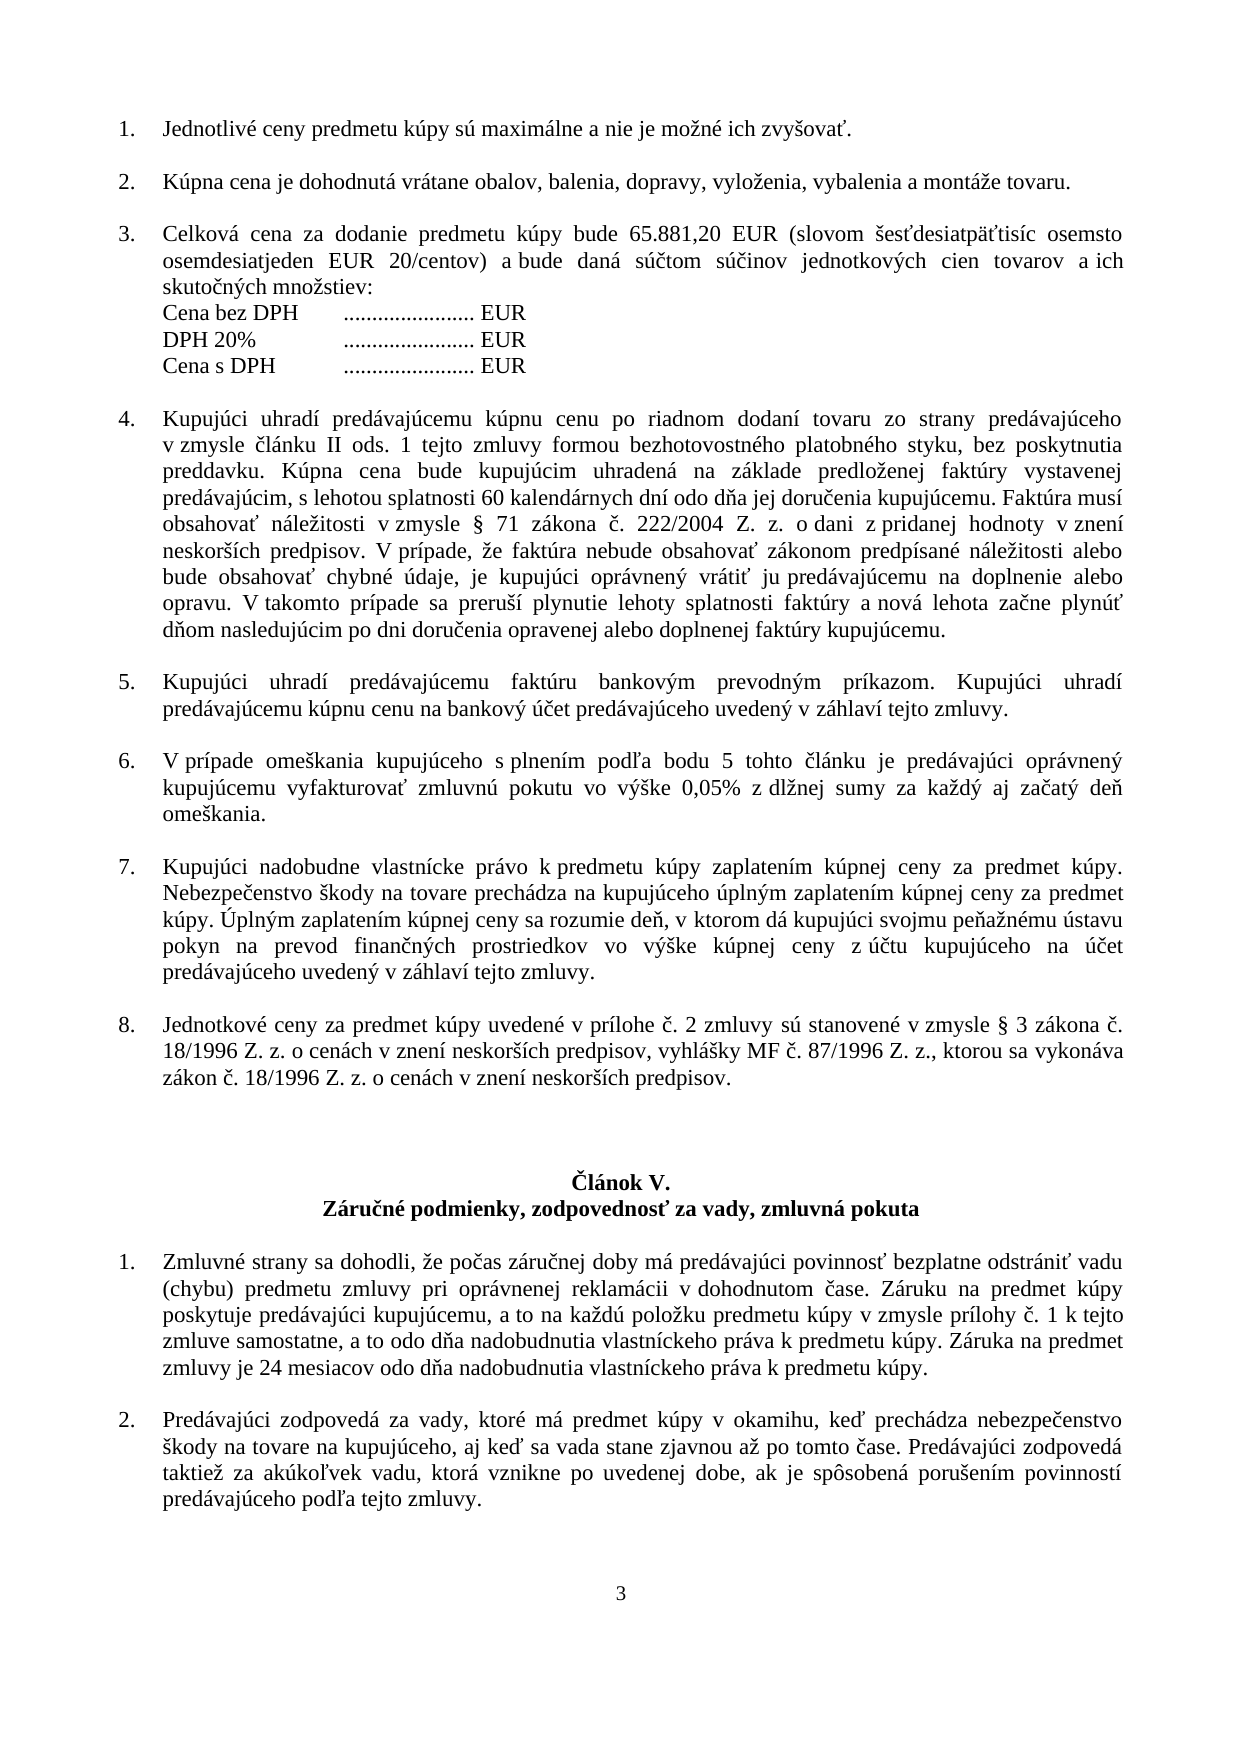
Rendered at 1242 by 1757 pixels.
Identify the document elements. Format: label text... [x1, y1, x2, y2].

list Kupujúci uhradí predávajúcemu kúpnu cenu po riadnom dodaní tovaru zo strany predávajúceho v zmysle článku II ods. 1 tejto zmluvy formou bezhotovostného platobného styku, bez poskytnutia preddavku. Kúpna cena bude kupujúcim uhradená na základe predloženej faktúry vystavenej predávajúcim, s lehotou splatnosti 60 kalendárnych dní odo dňa jej doručenia kupujúcemu. Faktúra musí obsahovať náležitosti v zmysle § 71 zákona č. 222/2004 Z. z. o dani z pridanej hodnoty v znení neskorších predpisov. V prípade, že faktúra nebude obsahovať zákonom predpísané náležitosti alebo bude obsahovať chybné údaje, je kupujúci oprávnený vrátiť ju predávajúcemu na doplnenie alebo opravu. V takomto prípade sa preruší plynutie lehoty splatnosti faktúry a nová lehota začne plynúť dňom nasledujúcim po dni doručenia opravenej alebo doplnenej faktúry kupujúcemu. [118, 405, 1123, 642]
list Predávajúci zodpovedá za vady, ktoré má predmet kúpy v okamihu, keď prechádza nebezpečenstvo škody na tovare na kupujúceho, aj keď sa vada stane zjavnou až po tomto čase. Predávajúci zodpovedá taktiež za akúkoľvek vadu, ktorá vznikne po uvedenej dobe, ak je spôsobená porušením povinností predávajúceho podľa tejto zmluvy. [118, 1406, 1123, 1512]
text DPH 20% ....................... EUR [162, 326, 1123, 352]
text Cena s DPH ....................... EUR [162, 352, 1123, 378]
list Článok V. [118, 1169, 1123, 1196]
list Kupujúci uhradí predávajúcemu faktúru bankovým prevodným príkazom. Kupujúci uhradí predávajúcemu kúpnu cenu na bankový účet predávajúceho uvedený v záhlaví tejto zmluvy. [118, 668, 1123, 721]
list Jednotlivé ceny predmetu kúpy sú maximálne a nie je možné ich zvyšovať. [118, 115, 1123, 141]
list Kúpna cena je dohodnutá vrátane obalov, balenia, dopravy, vyloženia, vybalenia a montáže tovaru. [118, 168, 1123, 194]
list Jednotkové ceny za predmet kúpy uvedené v prílohe č. 2 zmluvy sú stanovené v zmysle § 3 zákona č. 18/1996 Z. z. o cenách v znení neskorších predpisov, vyhlášky MF č. 87/1996 Z. z., ktorou sa vykonáva zákon č. 18/1996 Z. z. o cenách v znení neskorších predpisov. [118, 1011, 1123, 1090]
text Cena bez DPH ....................... EUR [162, 299, 1123, 326]
list Záručné podmienky, zodpovednosť za vady, zmluvná pokuta [118, 1196, 1123, 1222]
list Kupujúci nadobudne vlastnícke právo k predmetu kúpy zaplatením kúpnej ceny za predmet kúpy. Nebezpečenstvo škody na tovare prechádza na kupujúceho úplným zaplatením kúpnej ceny za predmet kúpy. Úplným zaplatením kúpnej ceny sa rozumie deň, v ktorom dá kupujúci svojmu peňažnému ústavu pokyn na prevod finančných prostriedkov vo výške kúpnej ceny z účtu kupujúceho na účet predávajúceho uvedený v záhlaví tejto zmluvy. [118, 853, 1123, 985]
list V prípade omeškania kupujúceho s plnením podľa bodu 5 tohto článku je predávajúci oprávnený kupujúcemu vyfakturovať zmluvnú pokutu vo výške 0,05% z dlžnej sumy za každý aj začatý deň omeškania. [118, 747, 1123, 827]
list Celková cena za dodanie predmetu kúpy bude 65.881,20 EUR (slovom šesťdesiatpäťtisíc osemsto osemdesiatjeden EUR 20/centov) a bude daná súčtom súčinov jednotkových cien tovarov a ich skutočných množstiev: [118, 220, 1123, 299]
list Zmluvné strany sa dohodli, že počas záručnej doby má predávajúci povinnosť bezplatne odstrániť vadu (chybu) predmetu zmluvy pri oprávnenej reklamácii v dohodnutom čase. Záruku na predmet kúpy poskytuje predávajúci kupujúcemu, a to na každú položku predmetu kúpy v zmysle prílohy č. 1 k tejto zmluve samostatne, a to odo dňa nadobudnutia vlastníckeho práva k predmetu kúpy. Záruka na predmet zmluvy je 24 mesiacov odo dňa nadobudnutia vlastníckeho práva k predmetu kúpy. [118, 1248, 1123, 1380]
